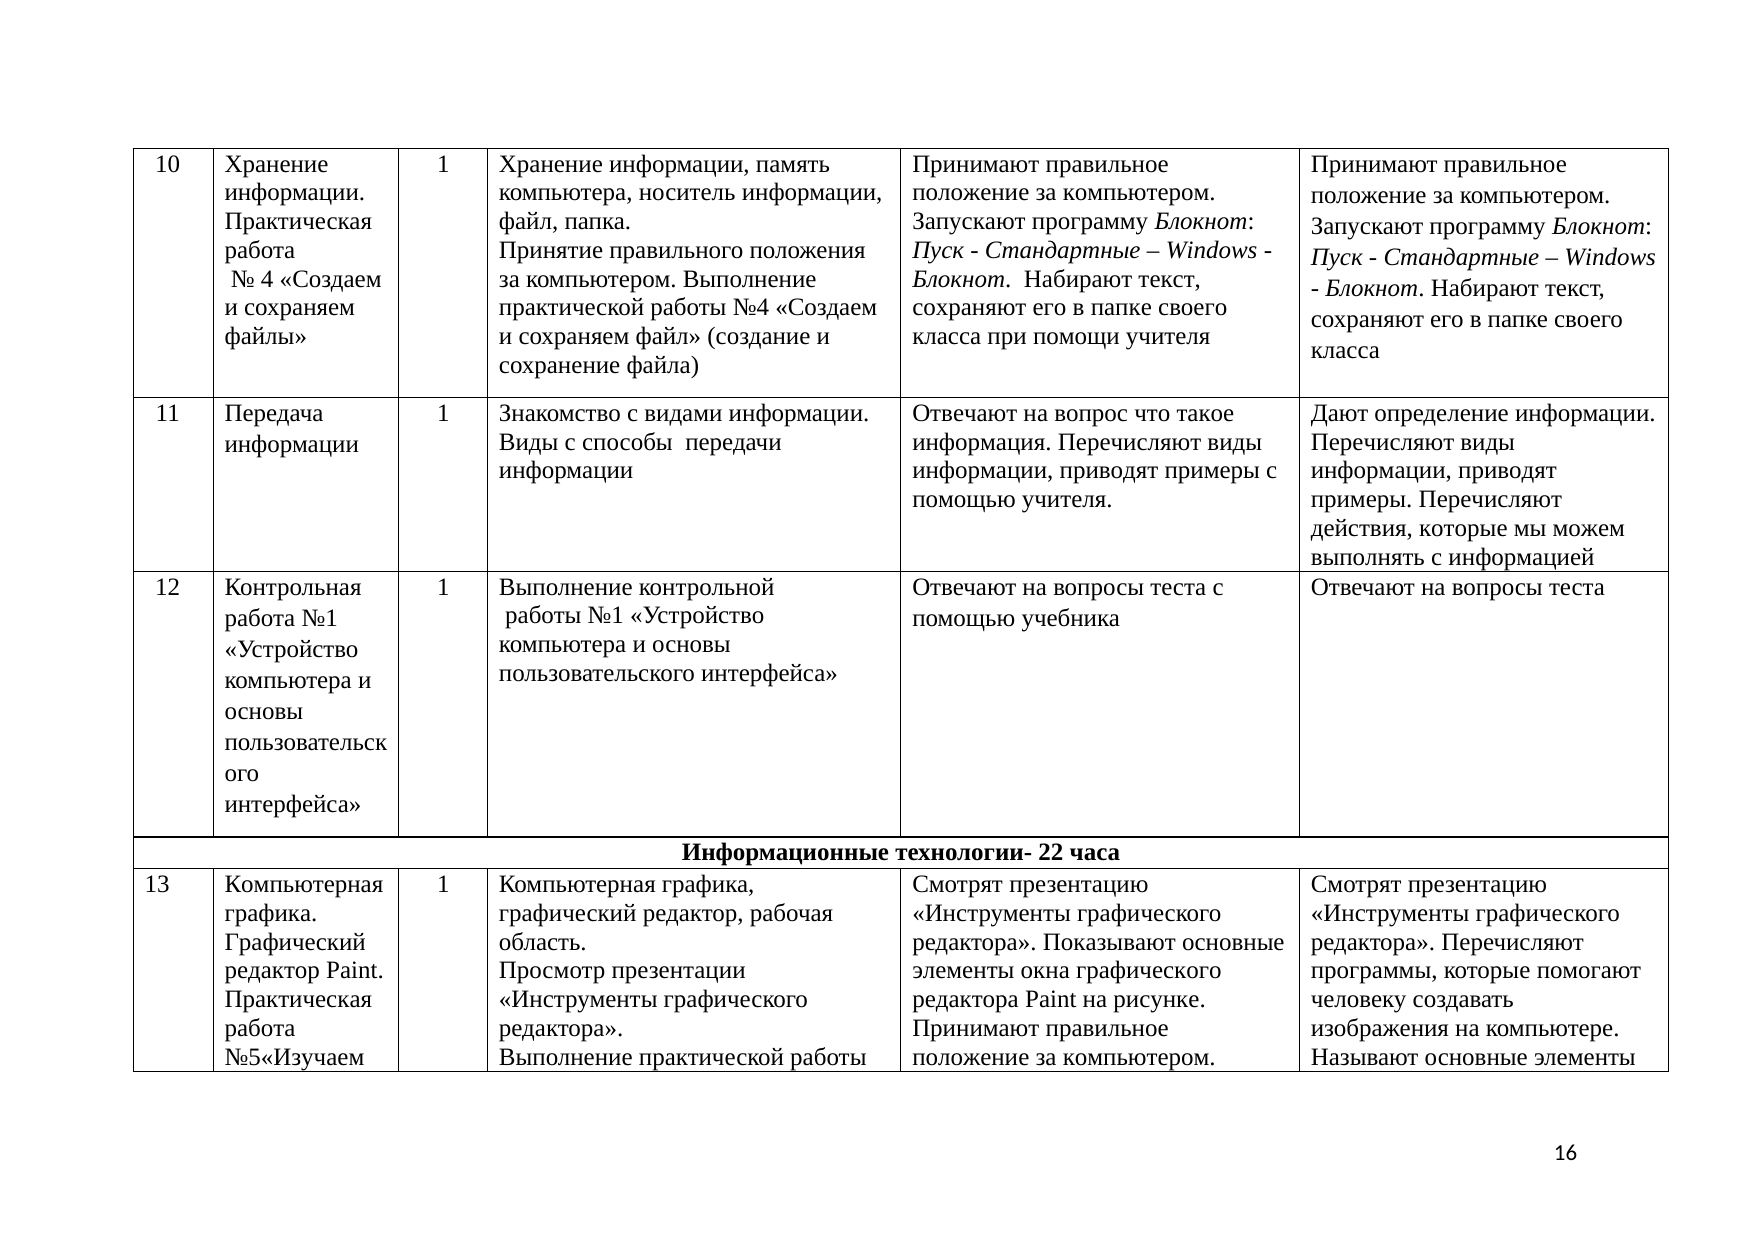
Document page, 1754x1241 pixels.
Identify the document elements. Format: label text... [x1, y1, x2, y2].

table_header Принимают правильное положение за компьютером. Запускают программу Блокнот: Пуск - Стандартные – Windows - Блокнот. Набирают текст, сохраняют его в папке своего класса при помощи учителя [901, 149, 1299, 397]
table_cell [488, 869, 900, 1071]
table_cell 11 [134, 398, 213, 571]
table_cell Отвечают на вопросы теста с помощью учебника [901, 572, 1299, 836]
table_cell 12 [134, 572, 213, 836]
table_header 1 [399, 149, 487, 397]
table_header Хранение информации, память компьютера, носитель информации, файл, папка. Принятие правильного положения за компьютером. Выполнение практической работы №4 «Создаем и сохраняем файл» (создание и сохранение файла) [488, 149, 900, 397]
table_cell 1 [399, 869, 487, 1071]
table_cell Отвечают на вопрос что такое информация. Перечисляют виды информации, приводят примеры с помощью учителя. [901, 398, 1299, 571]
table_cell Передача информации [214, 398, 398, 571]
table_cell 1 [399, 398, 487, 571]
table_cell 13 [134, 869, 213, 1071]
table_cell 1 [399, 572, 487, 836]
table_cell Дают определение информации. Перечисляют виды информации, приводят примеры. Перечисляют действия, которые мы можем выполнять с информацией [1300, 398, 1668, 571]
table_header Принимают правильное положение за компьютером. Запускают программу Блокнот: Пуск - Стандартные – Windows - Блокнот. Набирают текст, сохраняют его в папке своего класса [1300, 149, 1668, 397]
table_header 10 [134, 149, 213, 397]
table_cell Контрольная работа №1 «Устройство компьютера и основы пользовательского интерфейса» [214, 572, 398, 836]
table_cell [214, 869, 398, 1071]
table_cell Отвечают на вопросы теста [1300, 572, 1668, 836]
table_cell Знакомство с видами информации. Виды с способы передачи информации [488, 398, 900, 571]
table_cell Выполнение контрольной работы №1 «Устройство компьютера и основы пользовательского интерфейса» [488, 572, 900, 836]
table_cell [1300, 869, 1668, 1071]
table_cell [901, 869, 1299, 1071]
table_header Хранение информации. Практическая работа № 4 «Создаем и сохраняем файлы» [214, 149, 398, 397]
table_cell Информационные технологии- 22 часа [134, 838, 1668, 868]
